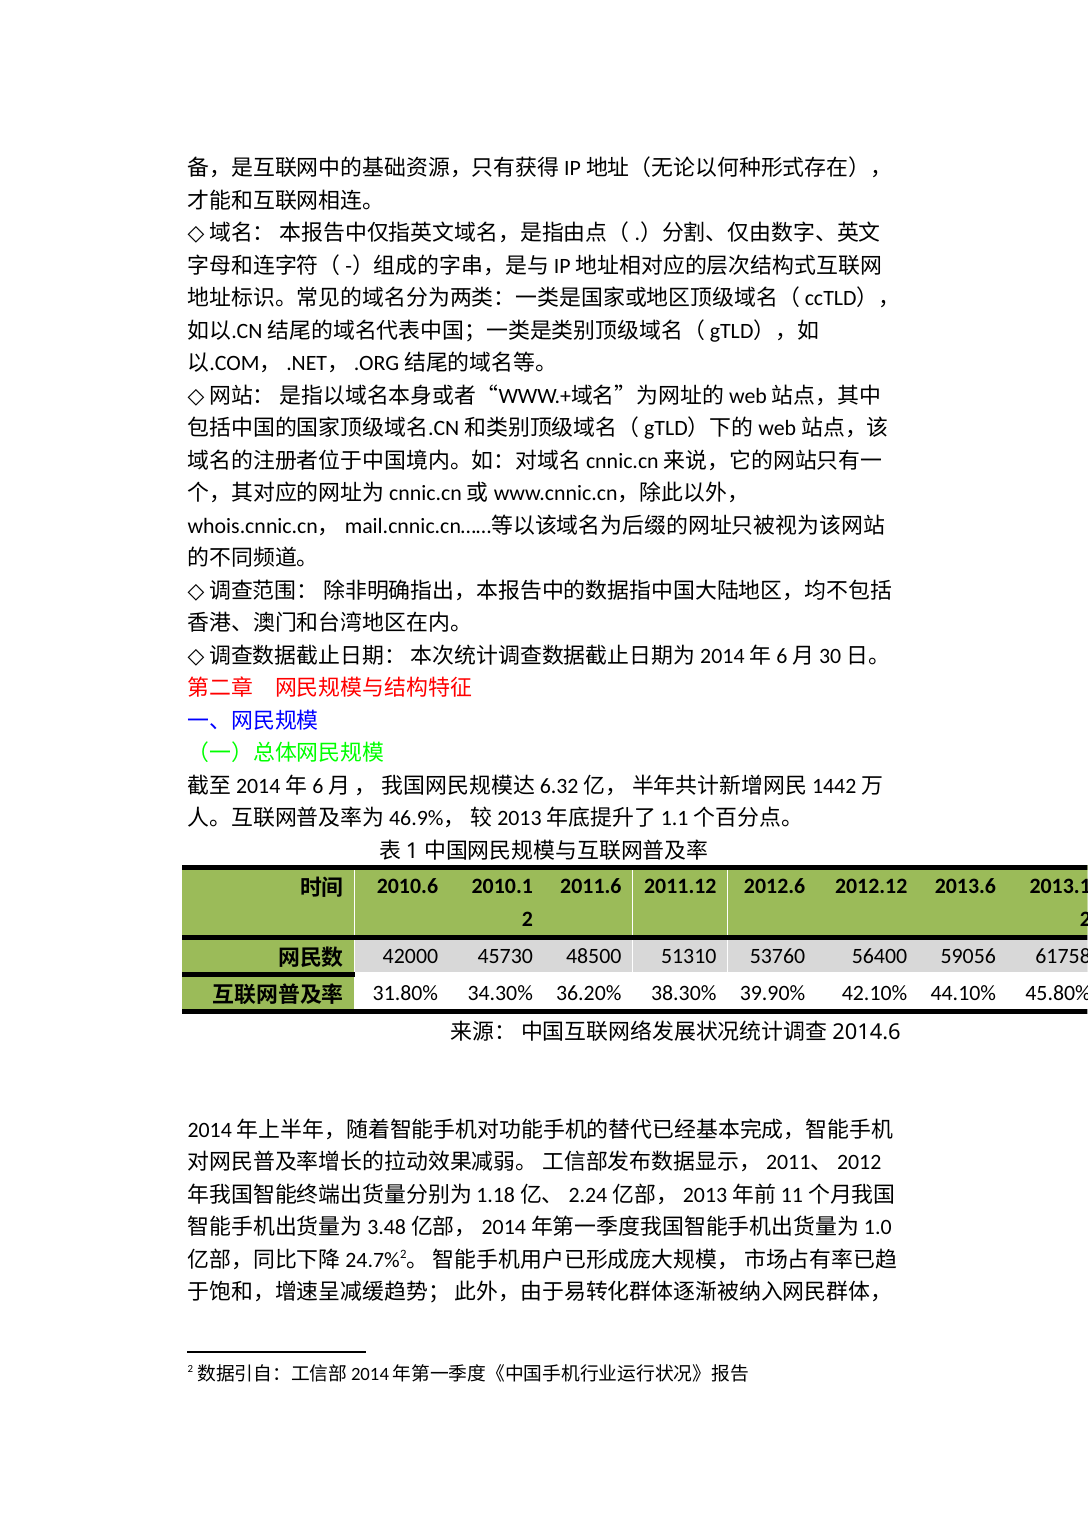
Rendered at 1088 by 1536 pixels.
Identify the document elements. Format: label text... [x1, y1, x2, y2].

text 表1 中国网民规模与互联网普及率 [187, 832, 900, 865]
table_header 2012.6 [728, 870, 816, 935]
table_header 2013.6 [918, 870, 1007, 935]
table_cell 42000 [355, 940, 449, 972]
table_cell 45730 [449, 940, 544, 972]
table_cell 42.10% [816, 972, 918, 1009]
text 一、网民规模 [187, 702, 900, 735]
table_cell 38.30% [633, 972, 727, 1009]
text 来源： 中国互联网络发展状况统计调查 2014.6 [187, 1014, 900, 1046]
table_cell 51310 [633, 940, 727, 972]
table_cell 网民数 [182, 940, 354, 972]
table_header 2012.12 [816, 870, 918, 935]
table_header 2010.12 [449, 870, 544, 935]
table_cell 61758 [1007, 940, 1088, 972]
table_cell 59056 [918, 940, 1007, 972]
table_cell 45.80% [1007, 972, 1088, 1009]
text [187, 150, 900, 215]
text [187, 1111, 900, 1306]
table_cell 互联网普及率 [182, 977, 354, 1009]
table_cell 34.30% [449, 972, 544, 1009]
text ◇ 域名： 本报告中仅指英文域名，是指由点（ .）分割、仅由数字、英文字母和连字符（ -）组成的字串，是与 IP 地址相对应的层次结构式互联网地址标识。常见的域名分为两类：一类是国家或地区顶级域名（ ccTLD），如以.CN 结尾的域名代表中国；一类是类别顶级域名（ gTLD），如以.COM， .NET， .ORG 结尾的域名等。 [187, 215, 900, 377]
text ◇ 调查数据截止日期： 本次统计调查数据截止日期为 2014 年 6 月 30 日。 [187, 637, 900, 670]
table_cell 56400 [816, 940, 918, 972]
table_cell 31.80% [355, 972, 449, 1009]
table_header 时间 [182, 870, 354, 935]
text 截至 2014 年 6 月 ， 我国网民规模达 6.32 亿， 半年共计新增网民 1442 万人。互联网普及率为 46.9%， 较 2013 年底提升了 1.1 个百分点。 [187, 767, 900, 832]
table_header 2013.12 [1007, 870, 1088, 935]
table_cell 36.20% [544, 972, 632, 1009]
table_header 2011.12 [633, 870, 727, 935]
text ◇ 调查范围： 除非明确指出，本报告中的数据指中国大陆地区，均不包括香港、澳门和台湾地区在内。 [187, 572, 900, 637]
table_cell 44.10% [918, 972, 1007, 1009]
table_cell 48500 [544, 940, 632, 972]
table_cell 39.90% [728, 972, 816, 1009]
text （一）总体网民规模 [187, 735, 900, 767]
text ◇ 网站： 是指以域名本身或者“WWW.+域名”为网址的 web 站点，其中包括中国的国家顶级域名.CN 和类别顶级域名（ gTLD）下的 web 站点，该域名的注册者位于中国境内。如：对域名 cnnic.cn 来说，它的网站只有一个，其对应的网址为 cnnic.cn 或 www.cnnic.cn，除此以外， whois.cnnic.cn， mail.cnnic.cn……等以该域名为后缀的网址只被视为该网站的不同频道。 [187, 377, 900, 572]
table_header 2011.6 [544, 870, 632, 935]
table_header 2010.6 [355, 870, 449, 935]
text 第二章 网民规模与结构特征 [187, 670, 900, 702]
table_cell 53760 [728, 940, 816, 972]
